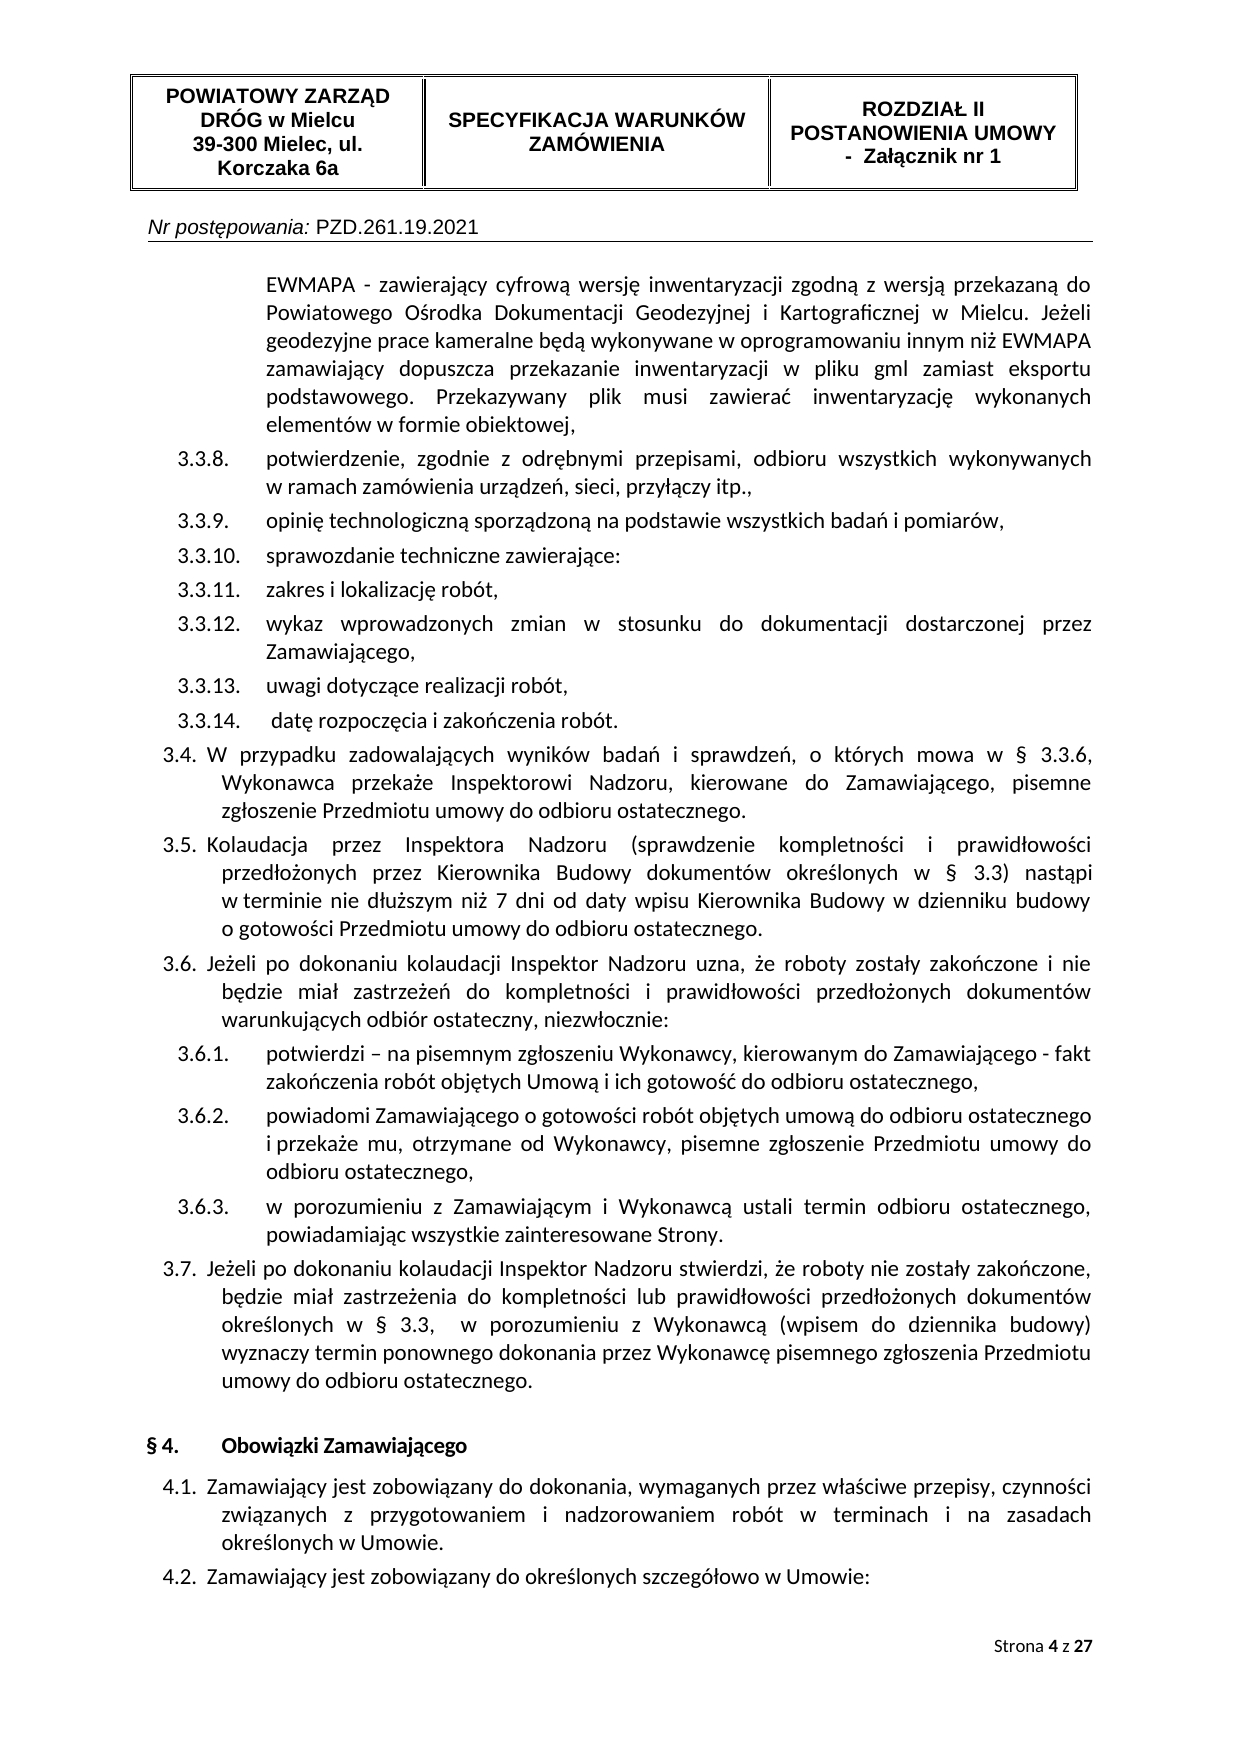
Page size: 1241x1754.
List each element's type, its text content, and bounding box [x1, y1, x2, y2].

subtitle uwagi dotyczące realizacji robót, [177, 672, 1093, 700]
subtitle Jeżeli po dokonaniu kolaudacji Inspektor Nadzoru stwierdzi, że roboty nie zostały zakończone, będzie miał zastrzeżenia do kompletności lub prawidłowości przedłożonych dokumentów określonych w § 3.3, w porozumieniu z Wykonawcą (wpisem do dziennika budowy) wyznaczy termin ponownego dokonania przez Wykonawcę pisemnego zgłoszenia Przedmiotu umowy do odbioru ostatecznego. [162, 1254, 1093, 1394]
subtitle W przypadku zadowalających wyników badań i sprawdzeń, o których mowa w § 3.3.6, Wykonawca przekaże Inspektorowi Nadzoru, kierowane do Zamawiającego, pisemne zgłoszenie Przedmiotu umowy do odbioru ostatecznego. [162, 740, 1093, 824]
subtitle potwierdzenie, zgodnie z odrębnymi przepisami, odbioru wszystkich wykonywanych w ramach zamówienia urządzeń, sieci, przyłączy itp., [177, 444, 1093, 500]
subtitle Kolaudacja przez Inspektora Nadzoru (sprawdzenie kompletności i prawidłowości przedłożonych przez Kierownika Budowy dokumentów określonych w § 3.3) nastąpi w terminie nie dłuższym niż 7 dni od daty wpisu Kierownika Budowy w dzienniku budowy o gotowości Przedmiotu umowy do odbioru ostatecznego. [162, 831, 1093, 943]
subtitle powiadomi Zamawiającego o gotowości robót objętych umową do odbioru ostatecznego i przekaże mu, otrzymane od Wykonawcy, pisemne zgłoszenie Przedmiotu umowy do odbioru ostatecznego, [177, 1101, 1093, 1186]
subtitle potwierdzi – na pisemnym zgłoszeniu Wykonawcy, kierowanym do Zamawiającego - fakt zakończenia robót objętych Umową i ich gotowość do odbioru ostatecznego, [177, 1039, 1093, 1095]
subtitle w porozumieniu z Zamawiającym i Wykonawcą ustali termin odbioru ostatecznego, powiadamiając wszystkie zainteresowane Strony. [177, 1192, 1093, 1248]
subtitle Zamawiający jest zobowiązany do określonych szczegółowo w Umowie: [162, 1562, 1093, 1591]
subtitle wykaz wprowadzonych zmian w stosunku do dokumentacji dostarczonej przez Zamawiającego, [177, 609, 1093, 665]
subtitle datę rozpoczęcia i zakończenia robót. [177, 706, 1093, 734]
subtitle Zamawiający jest zobowiązany do dokonania, wymaganych przez właściwe przepisy, czynności związanych z przygotowaniem i nadzorowaniem robót w terminach i na zasadach określonych w Umowie. [162, 1472, 1093, 1556]
subtitle Jeżeli po dokonaniu kolaudacji Inspektor Nadzoru uzna, że roboty zostały zakończone i nie będzie miał zastrzeżeń do kompletności i prawidłowości przedłożonych dokumentów warunkujących odbiór ostateczny, niezwłocznie: [162, 949, 1093, 1033]
subtitle sprawozdanie techniczne zawierające: [177, 541, 1093, 569]
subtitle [177, 270, 1093, 438]
subtitle zakres i lokalizację robót, [177, 575, 1093, 603]
subtitle opinię technologiczną sporządzoną na podstawie wszystkich badań i pomiarów, [177, 507, 1093, 534]
subtitle Obowiązki Zamawiającego [162, 1432, 1093, 1460]
